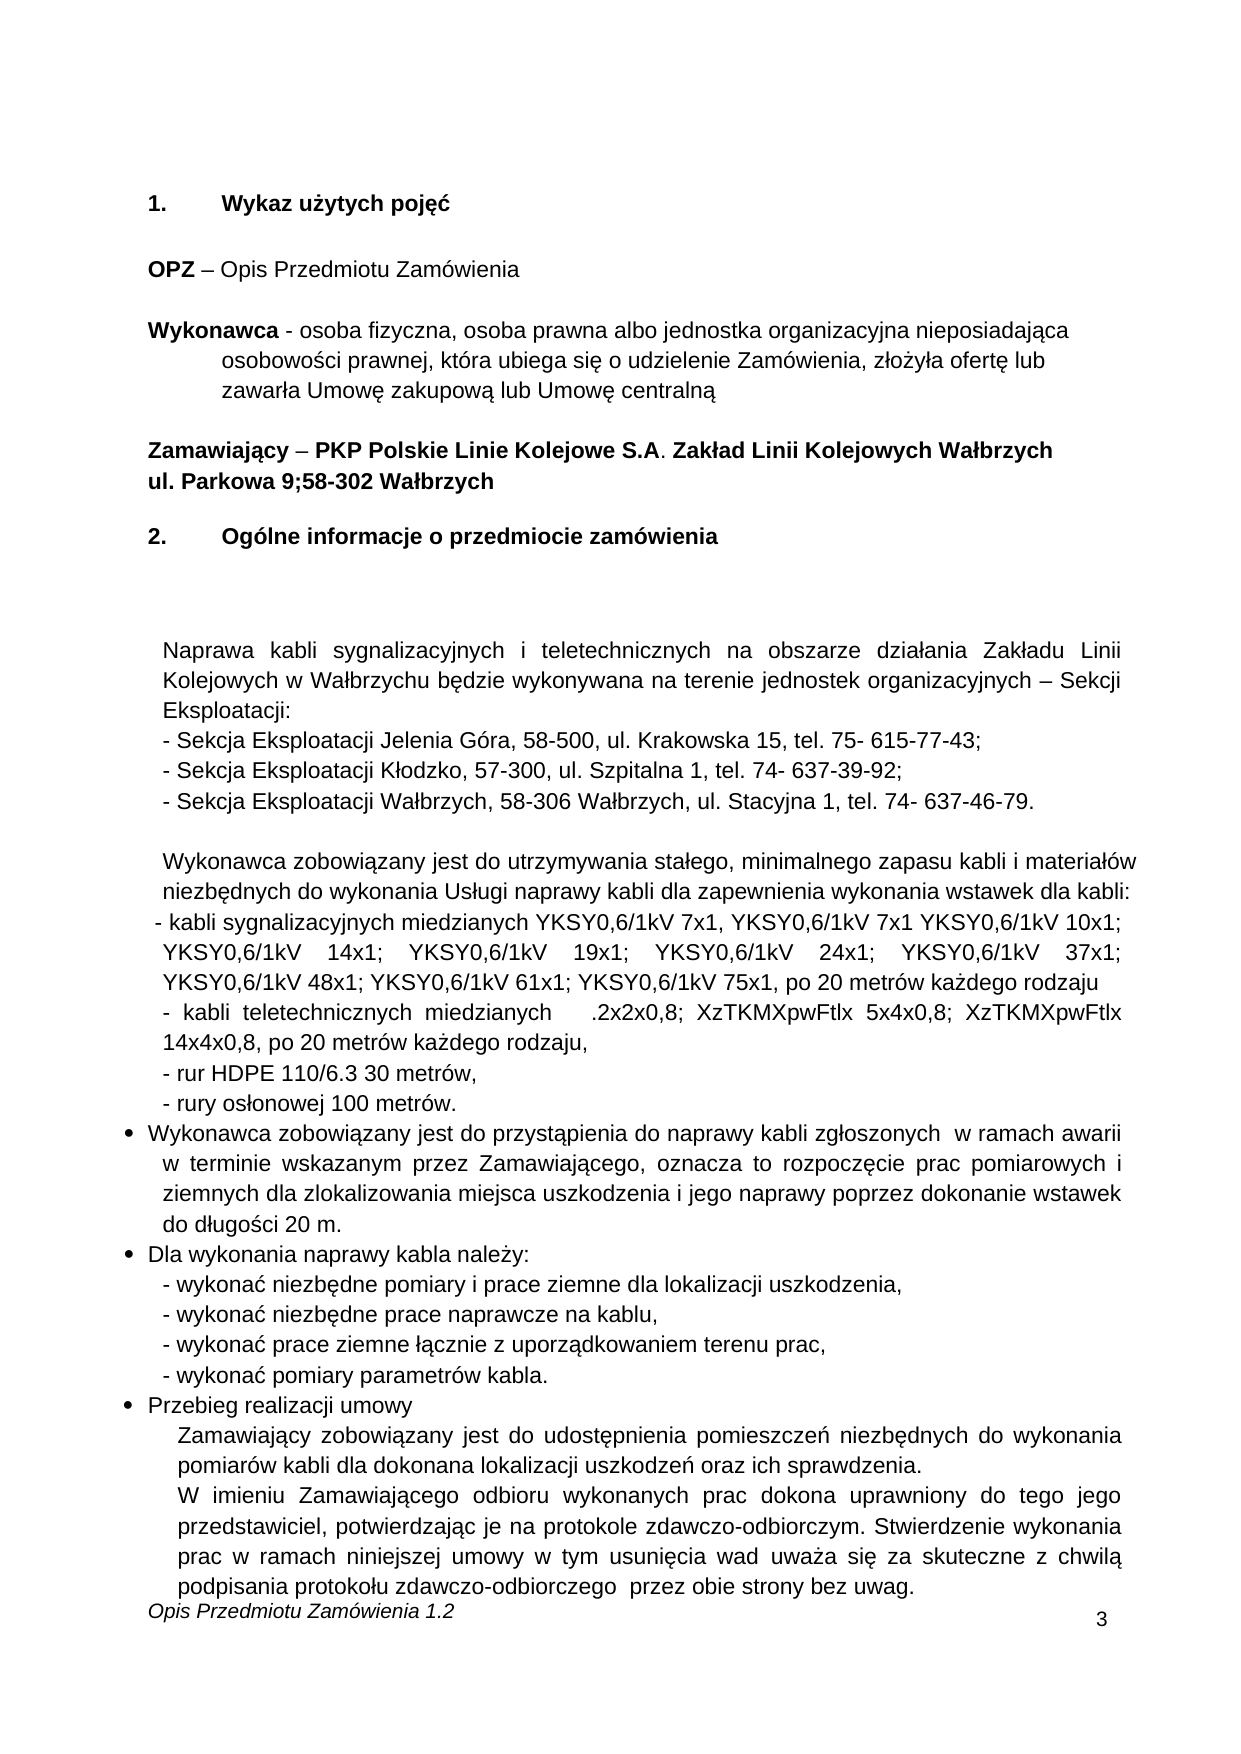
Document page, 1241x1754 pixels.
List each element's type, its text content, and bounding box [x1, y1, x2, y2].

text - Sekcja Eksploatacji Jelenia Góra, 58-500, ul. Krakowska 15, tel. 75- 615-77-43; [162, 727, 1122, 753]
text - kabli teletechnicznych miedzianych .2x2x0,8; XzTKMXpwFtlx 5x4x0,8; XzTKMXpwFtlx 14x4x0,8, po 20 metrów każdego rodzaju, [162, 999, 1122, 1056]
subtitle Ogólne informacje o przedmiocie zamówienia [148, 523, 1122, 549]
text - Sekcja Eksploatacji Wałbrzych, 58-306 Wałbrzych, ul. Stacyjna 1, tel. 74- 637-46-79. [162, 788, 1137, 814]
subtitle Wykaz użytych pojęć [148, 189, 1122, 216]
text W imieniu Zamawiającego odbioru wykonanych prac dokona uprawniony do tego jego przedstawiciel, potwierdzając je na protokole zdawczo-odbiorczym. Stwierdzenie wykonania prac w ramach niniejszej umowy w tym usunięcia wad uważa się za skuteczne z chwilą podpisania protokołu zdawczo-odbiorczego przez obie strony bez uwag. [177, 1482, 1122, 1599]
text OPZ – Opis Przedmiotu Zamówienia [148, 256, 1122, 283]
text Naprawa kabli sygnalizacyjnych i teletechnicznych na obszarze działania Zakładu Linii Kolejowych w Wałbrzychu będzie wykonywana na terenie jednostek organizacyjnych – Sekcji Eksploatacji: [162, 637, 1122, 723]
text Wykonawca - osoba fizyczna, osoba prawna albo jednostka organizacyjna nieposiadająca osobowości prawnej, która ubiega się o udzielenie Zamówienia, złożyła ofertę lub zawarła Umowę zakupową lub Umowę centralną [148, 317, 1122, 403]
text Zamawiający – PKP Polskie Linie Kolejowe S.A. Zakład Linii Kolejowych Wałbrzych ul. Parkowa 9;58-302 Wałbrzych [148, 437, 1122, 494]
text - Sekcja Eksploatacji Kłodzko, 57-300, ul. Szpitalna 1, tel. 74- 637-39-92; [162, 757, 1122, 784]
list Wykonawca zobowiązany jest do przystąpienia do naprawy kabli zgłoszonych w ramach awarii w terminie wskazanym przez Zamawiającego, oznacza to rozpoczęcie prac pomiarowych i ziemnych dla zlokalizowania miejsca uszkodzenia i jego naprawy poprzez dokonanie wstawek do długości 20 m. [125, 1120, 1122, 1237]
text - wykonać prace ziemne łącznie z uporządkowaniem terenu prac, [162, 1331, 1122, 1358]
text - wykonać niezbędne pomiary i prace ziemne dla lokalizacji uszkodzenia, [162, 1271, 1122, 1297]
text - kabli sygnalizacyjnych miedzianych YKSY0,6/1kV 7x1, YKSY0,6/1kV 7x1 YKSY0,6/1kV 10x1; YKSY0,6/1kV 14x1; YKSY0,6/1kV 19x1; YKSY0,6/1kV 24x1; YKSY0,6/1kV 37x1; YKSY0,6/1kV 48x1; YKSY0,6/1kV 61x1; YKSY0,6/1kV 75x1, po 20 metrów każdego rodzaju [148, 908, 1122, 995]
text - wykonać pomiary parametrów kabla. [162, 1362, 1122, 1388]
text - wykonać niezbędne prace naprawcze na kablu, [162, 1301, 1122, 1327]
text - rury osłonowej 100 metrów. [162, 1090, 1122, 1116]
text - rur HDPE 110/6.3 30 metrów, [162, 1059, 1122, 1086]
list Dla wykonania naprawy kabla należy: [125, 1241, 1122, 1267]
text Zamawiający zobowiązany jest do udostępnienia pomieszczeń niezbędnych do wykonania pomiarów kabli dla dokonana lokalizacji uszkodzeń oraz ich sprawdzenia. [177, 1422, 1122, 1478]
list Przebieg realizacji umowy [124, 1392, 1122, 1418]
text Wykonawca zobowiązany jest do utrzymywania stałego, minimalnego zapasu kabli i materiałów niezbędnych do wykonania Usługi naprawy kabli dla zapewnienia wykonania wstawek dla kabli: [162, 848, 1137, 904]
